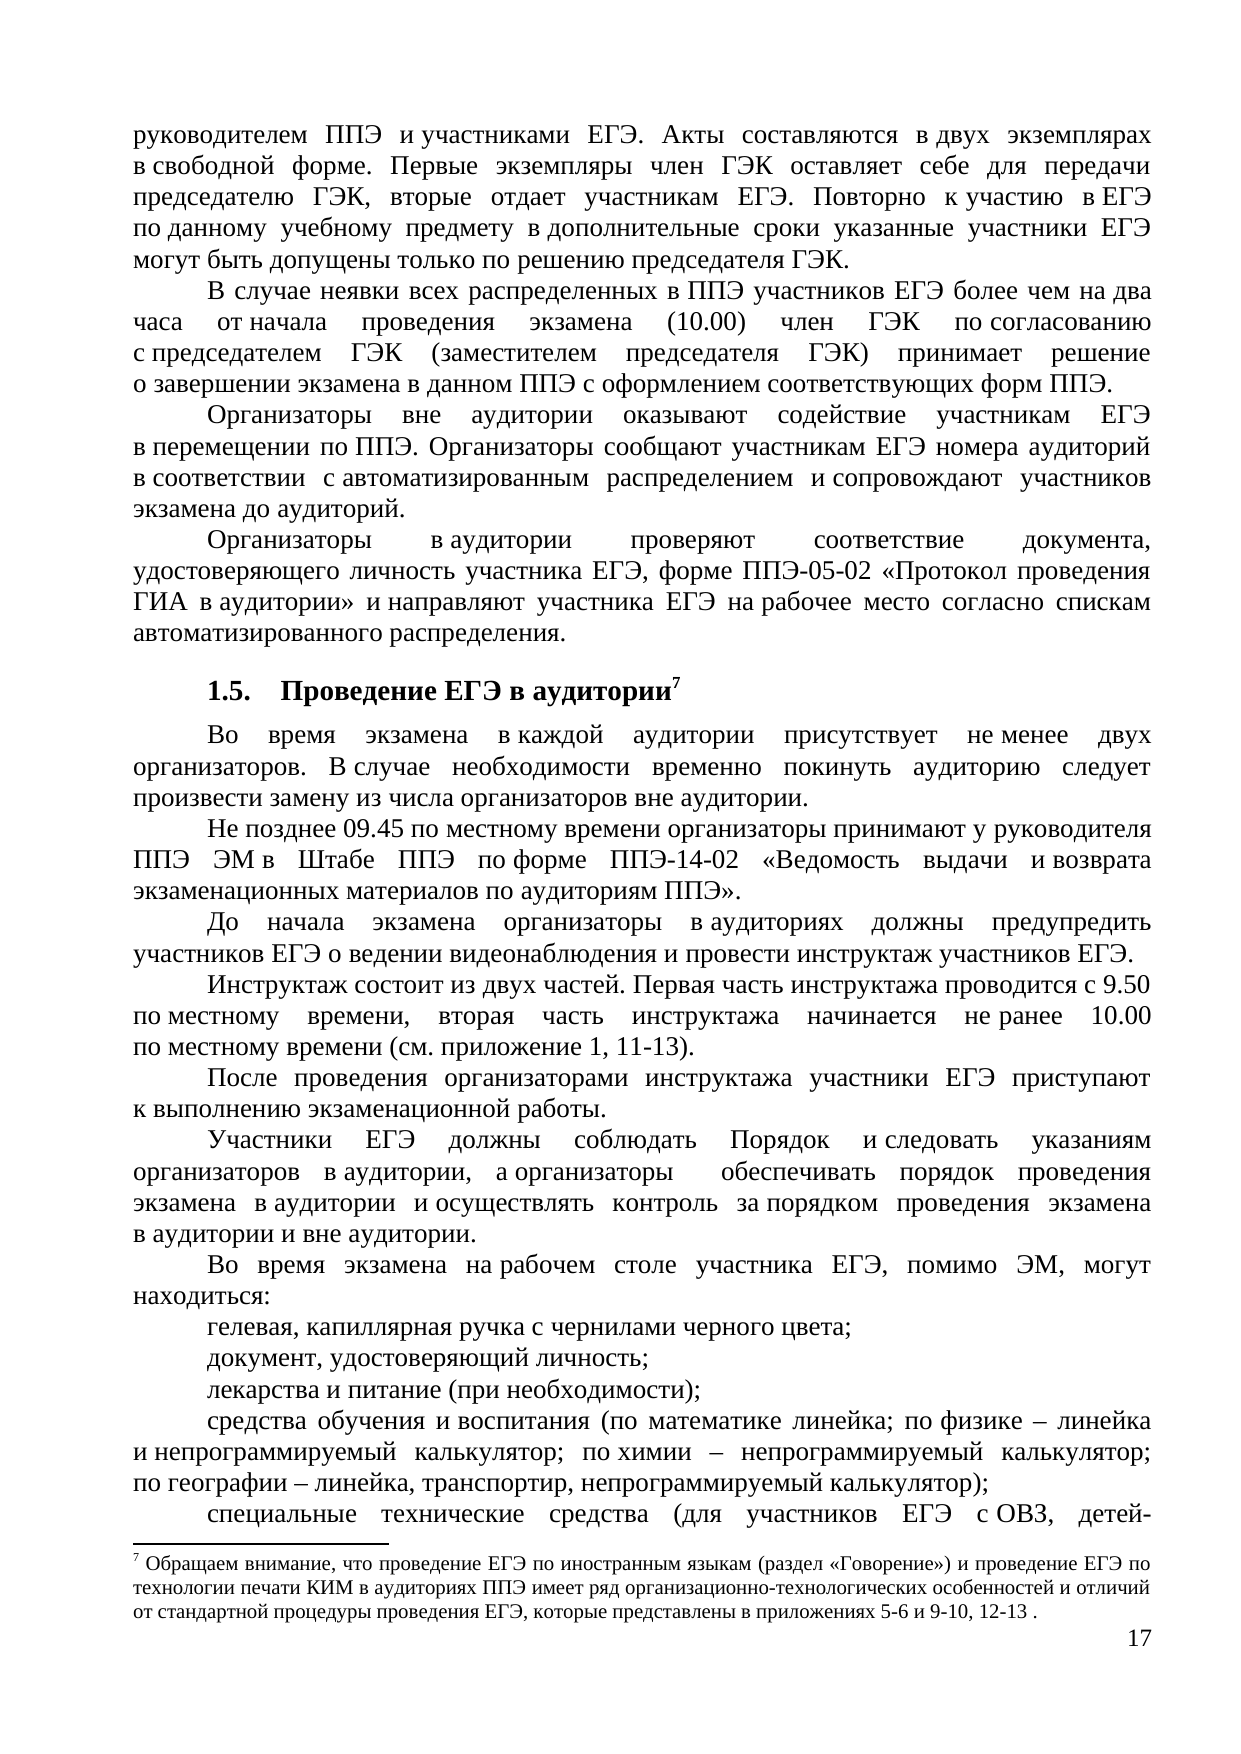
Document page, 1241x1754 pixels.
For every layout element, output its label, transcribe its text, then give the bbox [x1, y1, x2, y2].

text После проведения организаторами инструктажа участники ЕГЭ приступают к выполнению экзаменационной работы. [133, 1061, 1152, 1123]
text гелевая, капиллярная ручка с чернилами черного цвета; [133, 1310, 1152, 1342]
text средства обучения и воспитания (по математике линейка; по физике – линейка и непрограммируемый калькулятор; по химии – непрограммируемый калькулятор; по географии – линейка, транспортир, непрограммируемый калькулятор); [133, 1404, 1152, 1497]
text Организаторы вне аудитории оказывают содействие участникам ЕГЭ в перемещении по ППЭ. Организаторы сообщают участникам ЕГЭ номера аудиторий в соответствии с автоматизированным распределением и сопровождают участников экзамена до аудиторий. [133, 398, 1152, 523]
text До начала экзамена организаторы в аудиториях должны предупредить участников ЕГЭ о ведении видеонаблюдения и провести инструктаж участников ЕГЭ. [133, 906, 1152, 968]
text Участники ЕГЭ должны соблюдать Порядок и следовать указаниям организаторов в аудитории, а организаторы обеспечивать порядок проведения экзамена в аудитории и осуществлять контроль за порядком проведения экзамена в аудитории и вне аудитории. [133, 1123, 1152, 1248]
text документ, удостоверяющий личность; [133, 1342, 1152, 1373]
subtitle Проведение ЕГЭ в аудитории [133, 673, 1152, 706]
text Не позднее 09.45 по местному времени организаторы принимают у руководителя ППЭ ЭМ в Штабе ППЭ по форме ППЭ-14-02 «Ведомость выдачи и возврата экзаменационных материалов по аудиториям ППЭ». [133, 812, 1152, 906]
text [133, 118, 1152, 274]
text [133, 1497, 1152, 1528]
text Во время экзамена в каждой аудитории присутствует не менее двух организаторов. В случае необходимости временно покинуть аудиторию следует произвести замену из числа организаторов вне аудитории. [133, 719, 1152, 812]
text Организаторы в аудитории проверяют соответствие документа, удостоверяющего личность участника ЕГЭ, форме ППЭ-05-02 «Протокол проведения ГИА в аудитории» и направляют участника ЕГЭ на рабочее место согласно спискам автоматизированного распределения. [133, 523, 1152, 648]
text Инструктаж состоит из двух частей. Первая часть инструктажа проводится с 9.50 по местному времени, вторая часть инструктажа начинается не ранее 10.00 по местному времени (см. приложение 1, 11-13). [133, 968, 1152, 1061]
text лекарства и питание (при необходимости); [133, 1373, 1152, 1404]
text В случае неявки всех распределенных в ППЭ участников ЕГЭ более чем на два часа от начала проведения экзамена (10.00) член ГЭК по согласованию с председателем ГЭК (заместителем председателя ГЭК) принимает решение о завершении экзамена в данном ППЭ с оформлением соответствующих форм ППЭ. [133, 274, 1152, 398]
text Во время экзамена на рабочем столе участника ЕГЭ, помимо ЭМ, могут находиться: [133, 1248, 1152, 1310]
